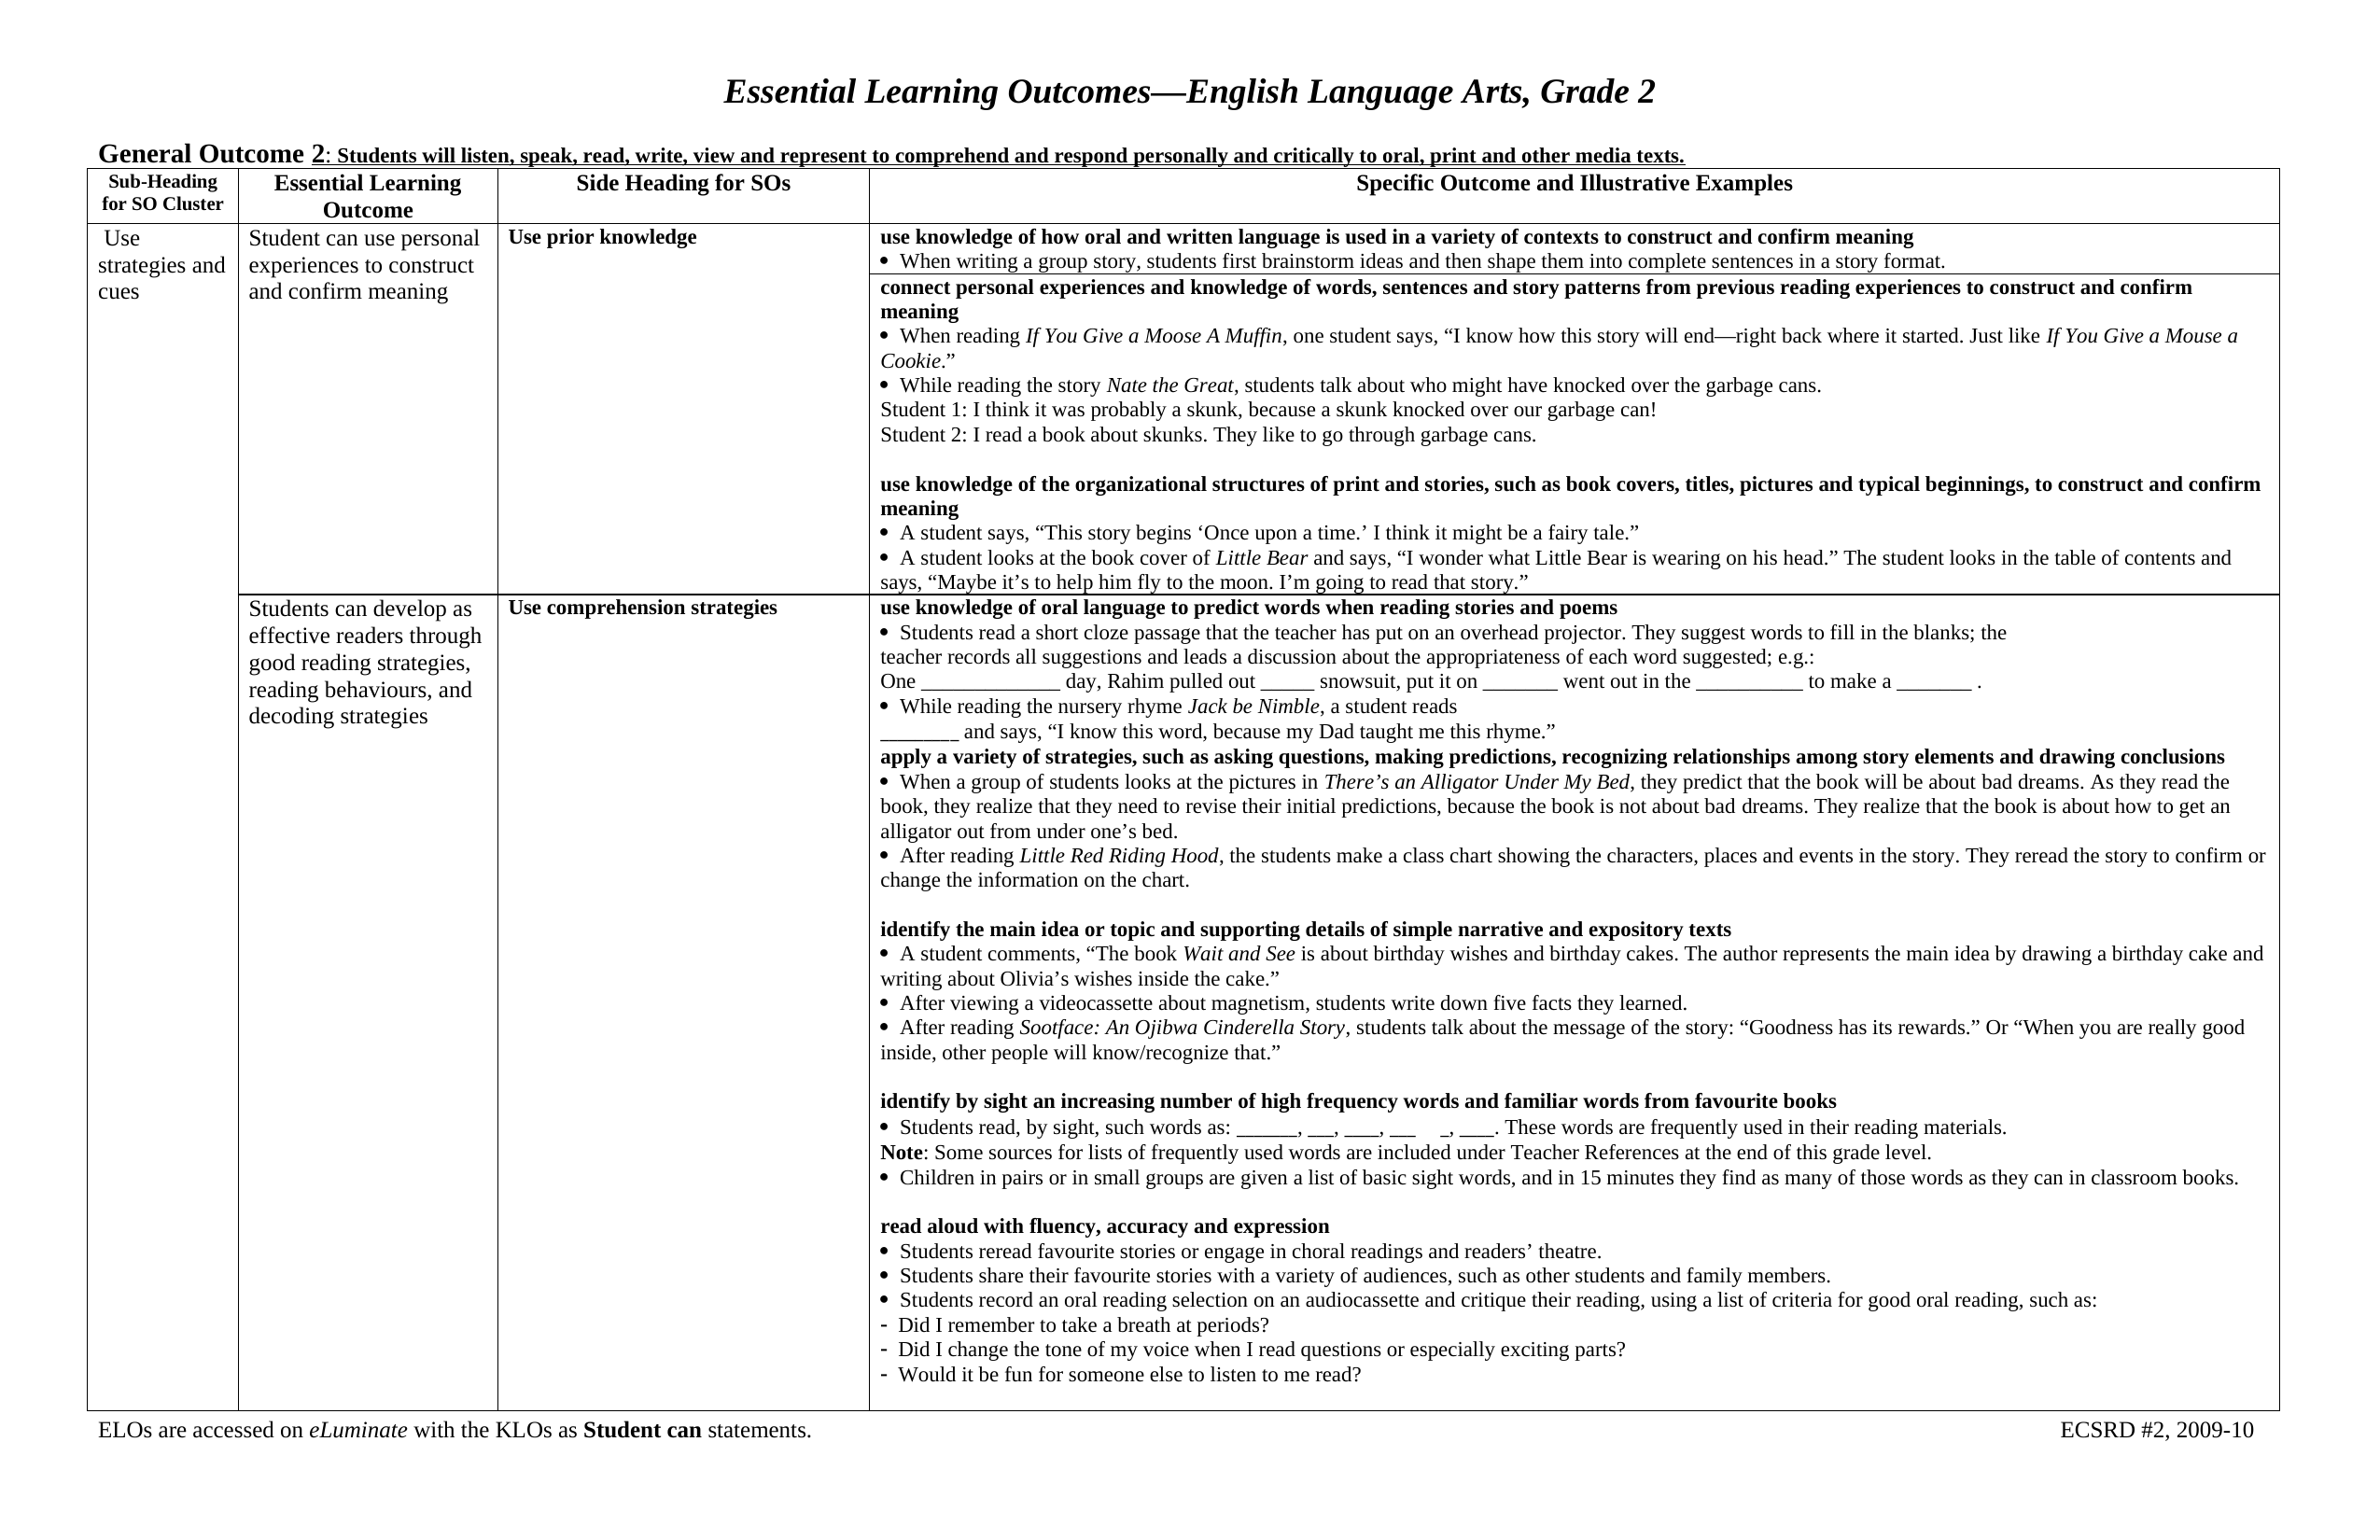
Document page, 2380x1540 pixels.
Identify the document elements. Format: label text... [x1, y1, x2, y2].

table_header Side Heading for SOs [498, 169, 869, 223]
table_cell use knowledge of how oral and written language is used in a variety of contexts to construct and confirm meaning When writing a group story, students first brainstorm ideas and then shape them into complete sentences in a story format. [870, 224, 2279, 273]
table_header Essential Learning Outcome [239, 169, 497, 223]
table_cell Use strategies and cues [88, 224, 238, 1410]
table_cell Student can use personal experiences to construct and confirm meaning [239, 224, 497, 594]
table_cell connect personal experiences and knowledge of words, sentences and story patterns from previous reading experiences to construct and confirm meaning When reading If You Give a Moose A Muffin, one student says, “I know how this story will end—right back where it started. Just like If You Give a Mouse a Cookie.” While reading the story Nate the Great, students talk about who might have knocked over the garbage cans. Student 1: I think it was probably a skunk, because a skunk knocked over our garbage can! Student 2: I read a book about skunks. They like to go through garbage cans. use knowledge of the organizational structures of print and stories, such as book covers, titles, pictures and typical beginnings, to construct and confirm meaning A student says, “This story begins ‘Once upon a time.’ I think it might be a fairy tale.” A student looks at the book cover of Little Bear and says, “I wonder what Little Bear is wearing on his head.” The student looks in the table of contents and says, “Maybe it’s to help him fly to the moon. I’m going to read that story.” [870, 274, 2279, 594]
table_header Specific Outcome and Illustrative Examples [870, 169, 2279, 223]
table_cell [239, 595, 497, 1410]
text General Outcome 2: Students will listen, speak, read, write, view and represent to comprehend and respond personally and critically to oral, print and other media texts. [98, 137, 2282, 168]
table_cell Use prior knowledge [498, 224, 869, 594]
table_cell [498, 595, 869, 1410]
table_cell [870, 595, 2279, 1410]
table_header Sub-Heading for SO Cluster [88, 169, 238, 223]
